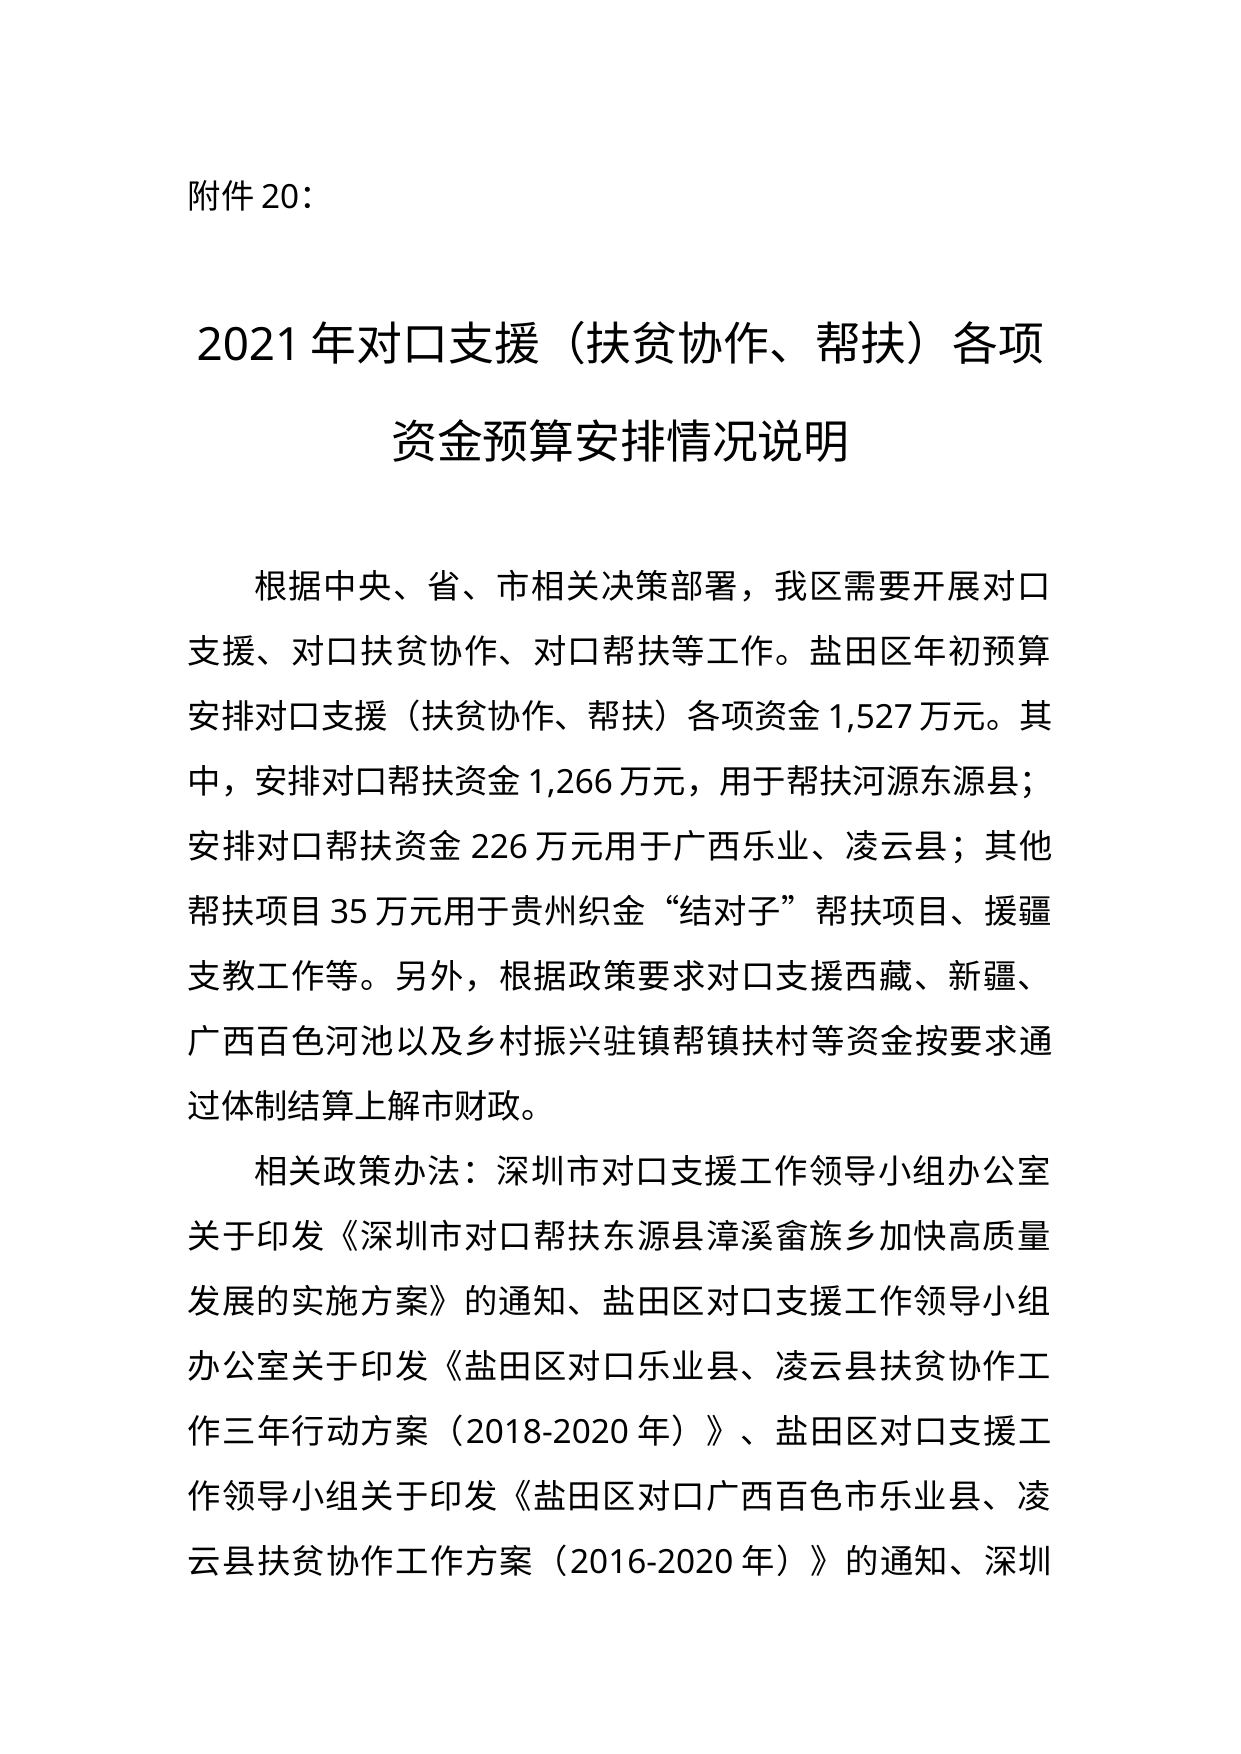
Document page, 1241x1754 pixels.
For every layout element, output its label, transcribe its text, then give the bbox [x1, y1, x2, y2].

text 附件20： [187, 162, 1053, 227]
text 资金预算安排情况说明 [187, 389, 1053, 487]
text 2021年对口支援（扶贫协作、帮扶）各项 [187, 292, 1053, 389]
text 根据中央、省、市相关决策部署，我区需要开展对口支援、对口扶贫协作、对口帮扶等工作。盐田区年初预算安排对口支援（扶贫协作、帮扶）各项资金1,527万元。其中，安排对口帮扶资金1,266万元，用于帮扶河源东源县；安排对口帮扶资金226万元用于广西乐业、凌云县；其他帮扶项目35万元用于贵州织金“结对子”帮扶项目、援疆支教工作等。另外，根据政策要求对口支援西藏、新疆、广西百色河池以及乡村振兴驻镇帮镇扶村等资金按要求通过体制结算上解市财政。 [187, 552, 1053, 1137]
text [187, 1137, 1053, 1592]
